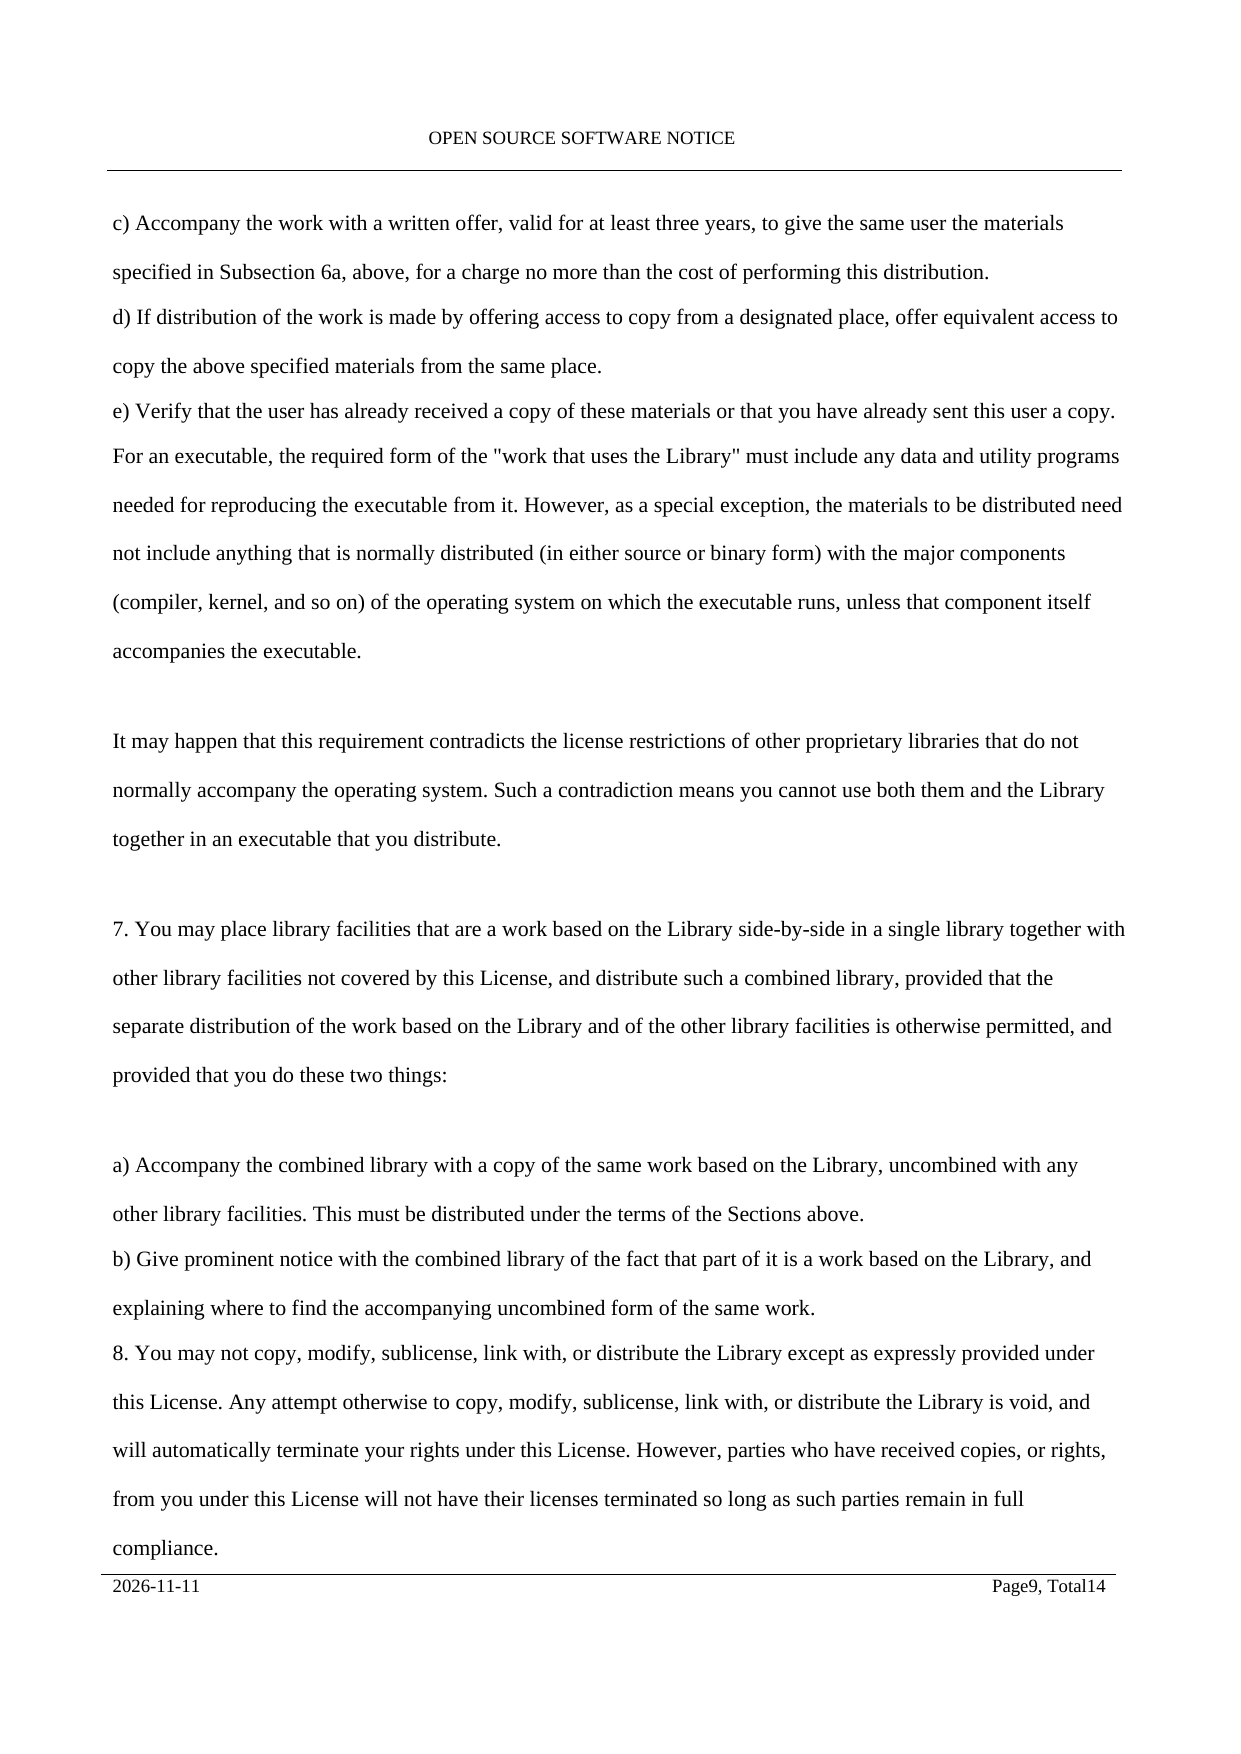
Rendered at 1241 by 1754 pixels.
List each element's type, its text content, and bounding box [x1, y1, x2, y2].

text c) Accompany the work with a written offer, valid for at least three years, to give the same user the materials specified in Subsection 6a, above, for a charge no more than the cost of performing this distribution. [112, 206, 1128, 288]
text d) If distribution of the work is made by offering access to copy from a designated place, offer equivalent access to copy the above specified materials from the same place. [112, 300, 1128, 381]
text It may happen that this requirement contradicts the license restrictions of other proprietary libraries that do not normally accompany the operating system. Such a contradiction means you cannot use both them and the Library together in an executable that you distribute. [112, 724, 1128, 854]
text 7. You may place library facilities that are a work based on the Library side-by-side in a single library together with other library facilities not covered by this License, and distribute such a combined library, provided that the separate distribution of the work based on the Library and of the other library facilities is otherwise permitted, and provided that you do these two things: [112, 912, 1128, 1091]
text a) Accompany the combined library with a copy of the same work based on the Library, uncombined with any other library facilities. This must be distributed under the terms of the Sections above. [112, 1148, 1128, 1230]
text For an executable, the required form of the "work that uses the Library" must include any data and utility programs needed for reproducing the executable from it. However, as a special exception, the materials to be distributed need not include anything that is normally distributed (in either source or binary form) with the major components (compiler, kernel, and so on) of the operating system on which the executable runs, unless that component itself accompanies the executable. [112, 439, 1128, 667]
text 8. You may not copy, modify, sublicense, link with, or distribute the Library except as expressly provided under this License. Any attempt otherwise to copy, modify, sublicense, link with, or distribute the Library is void, and will automatically terminate your rights under this License. However, parties who have received copies, or rights, from you under this License will not have their licenses terminated so long as such parties remain in full compliance. [112, 1336, 1128, 1564]
text b) Give prominent notice with the combined library of the fact that part of it is a work based on the Library, and explaining where to find the accompanying uncombined form of the same work. [112, 1242, 1128, 1324]
text e) Verify that the user has already received a copy of these materials or that you have already sent this user a copy. [112, 394, 1128, 427]
